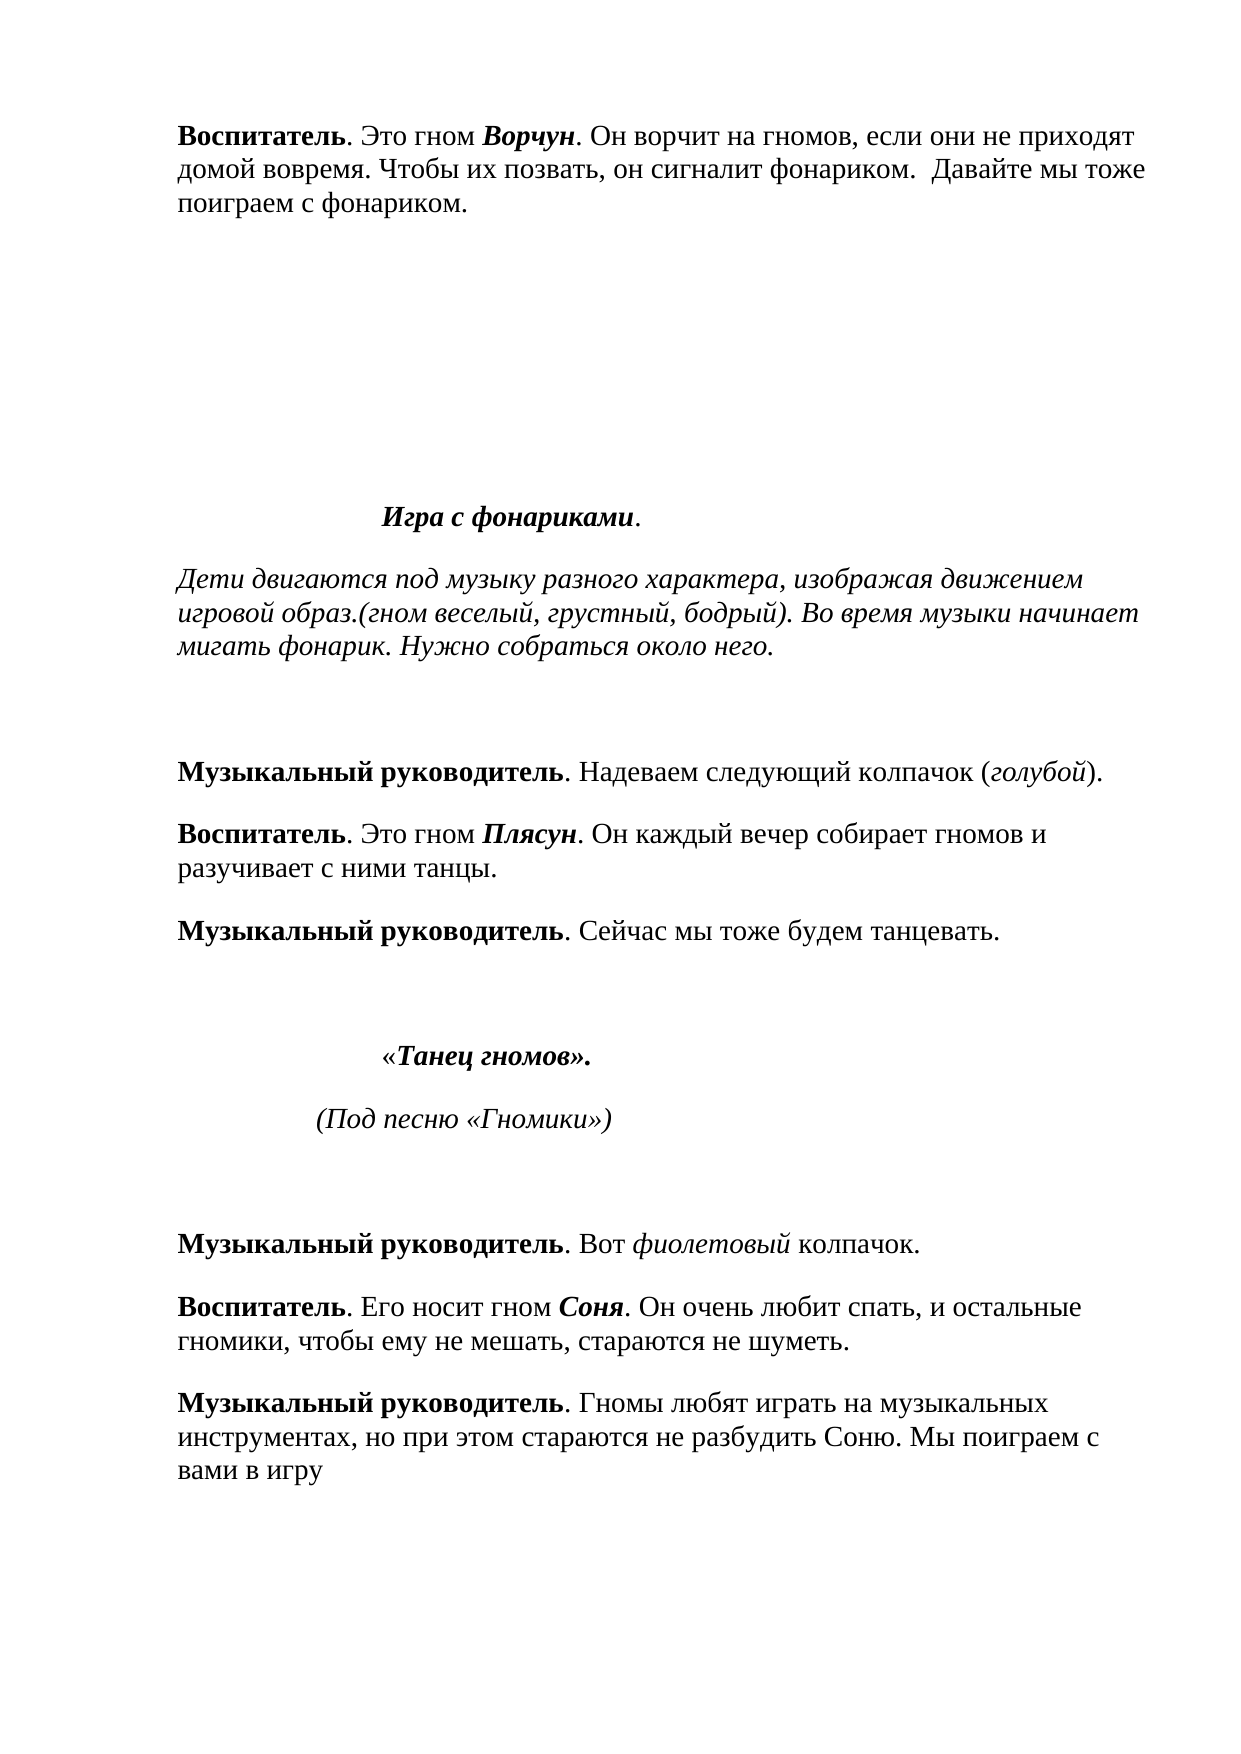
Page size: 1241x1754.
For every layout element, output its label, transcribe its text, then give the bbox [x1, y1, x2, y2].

text Музыкальный руководитель. Надеваем следующий колпачок (голубой). [177, 754, 1152, 787]
text Воспитатель. Это гном Плясун. Он каждый вечер собирает гномов и разучивает с ними танцы. [177, 817, 1152, 884]
text Воспитатель. Это гном Ворчун. Он ворчит на гномов, если они не приходят домой вовремя. Чтобы их позвать, он сигналит фонариком. Давайте мы тоже поиграем с фонариком. [177, 118, 1152, 219]
text (Под песню «Гномики») [177, 1101, 1152, 1134]
text Музыкальный руководитель. Сейчас мы тоже будем танцевать. [177, 913, 1152, 946]
text «Танец гномов». [177, 1038, 1152, 1072]
text Музыкальный руководитель. Вот фиолетовый колпачок. [177, 1226, 1152, 1260]
text Игра с фонариками. [177, 499, 1152, 532]
text Дети двигаются под музыку разного характера, изображая движением игровой образ.(гном веселый, грустный, бодрый). Во время музыки начинает мигать фонарик. Нужно собраться около него. [177, 561, 1152, 662]
text Воспитатель. Его носит гном Соня. Он очень любит спать, и остальные гномики, чтобы ему не мешать, стараются не шуметь. [177, 1289, 1152, 1356]
text Музыкальный руководитель. Гномы любят играть на музыкальных инструментах, но при этом стараются не разбудить Соню. Мы поиграем с вами в игру [177, 1385, 1152, 1486]
